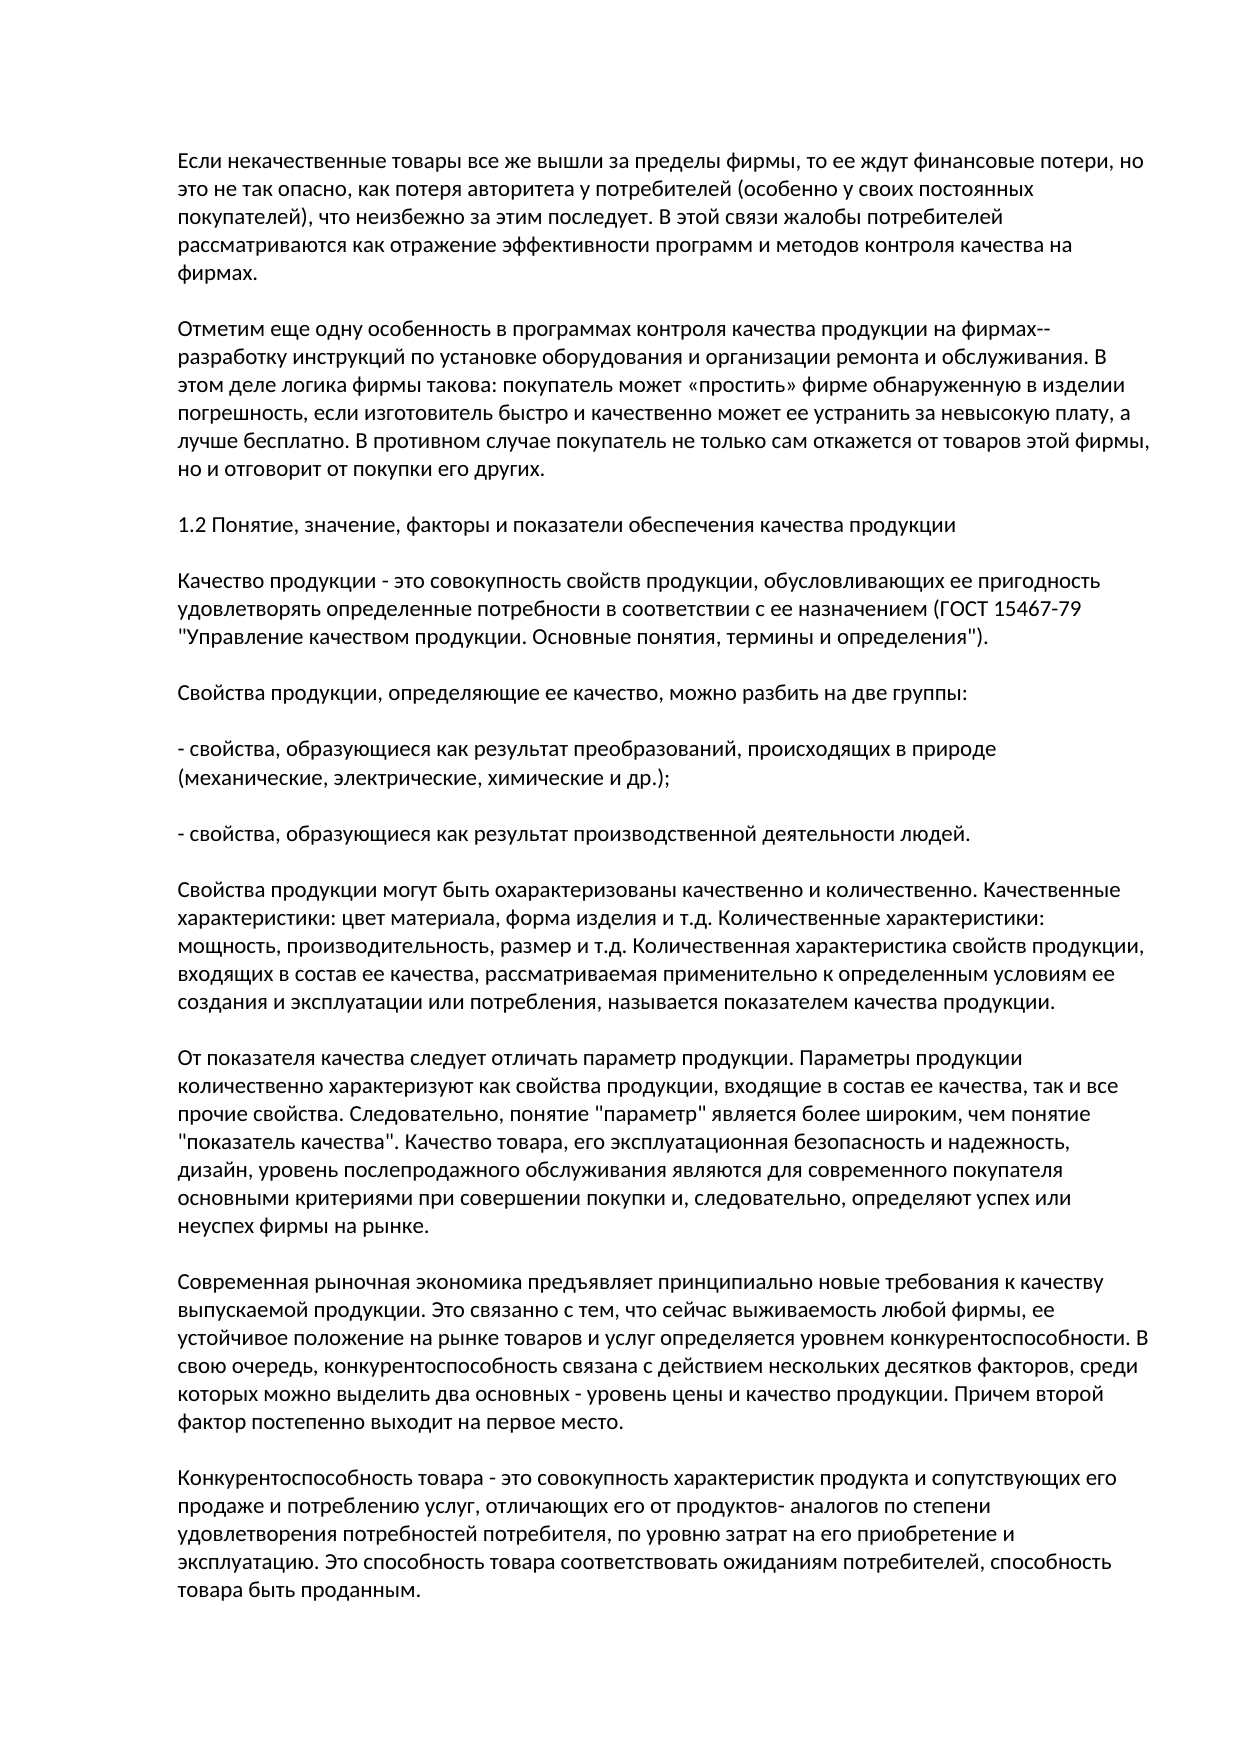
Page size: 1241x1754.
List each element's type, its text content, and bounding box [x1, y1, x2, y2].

text Современная рыночная экономика предъявляет принципиально новые требования к качеству выпускаемой продукции. Это связанно с тем, что сейчас выживаемость любой фирмы, ее устойчивое положение на рынке товаров и услуг определяется уровнем конкурентоспособности. В свою очередь, конкурентоспособность связана с действием нескольких десятков факторов, среди которых можно выделить два основных - уровень цены и качество продукции. Причем второй фактор постепенно выходит на первое место. [177, 1267, 1152, 1435]
text Свойства продукции, определяющие ее качество, можно разбить на две группы: [177, 678, 1152, 707]
text От показателя качества следует отличать параметр продукции. Параметры продукции количественно характеризуют как свойства продукции, входящие в состав ее качества, так и все прочие свойства. Следовательно, понятие "параметр" является более широким, чем понятие "показатель качества". Качество товара, его эксплуатационная безопасность и надежность, дизайн, уровень послепродажного обслуживания являются для современного покупателя основными критериями при совершении покупки и, следовательно, определяют успех или неуспех фирмы на рынке. [177, 1043, 1152, 1239]
text Если некачественные товары все же вышли за пределы фирмы, то ее ждут финансовые потери, но это не так опасно, как потеря авторитета у потребителей (особенно у своих постоянных покупателей), что неизбежно за этим последует. В этой связи жалобы потребителей рассматриваются как отражение эффективности программ и методов контроля качества на фирмах. [177, 146, 1152, 286]
text Конкурентоспособность товара - это совокупность характеристик продукта и сопутствующих его продаже и потреблению услуг, отличающих его от продуктов- аналогов по степени удовлетворения потребностей потребителя, по уровню затрат на его приобретение и эксплуатацию. Это способность товара соответствовать ожиданиям потребителей, способность товара быть проданным. [177, 1463, 1152, 1603]
text Отметим еще одну особенность в программах контроля качества продукции на фирмах--разработку инструкций по установке оборудования и организации ремонта и обслуживания. В этом деле логика фирмы такова: покупатель может «простить» фирме обнаруженную в изделии погрешность, если изготовитель быстро и качественно может ее устранить за невысокую плату, а лучше бесплатно. В противном случае покупатель не только сам откажется от товаров этой фирмы, но и отговорит от покупки его других. [177, 314, 1152, 482]
text Качество продукции - это совокупность свойств продукции, обусловливающих ее пригодность удовлетворять определенные потребности в соответствии с ее назначением (ГОСТ 15467-79 "Управление качеством продукции. Основные понятия, термины и определения"). [177, 566, 1152, 651]
text - свойства, образующиеся как результат производственной деятельности людей. [177, 819, 1152, 847]
text 1.2 Понятие, значение, факторы и показатели обеспечения качества продукции [177, 510, 1152, 538]
text Свойства продукции могут быть охарактеризованы качественно и количественно. Качественные характеристики: цвет материала, форма изделия и т.д. Количественные характеристики: мощность, производительность, размер и т.д. Количественная характеристика свойств продукции, входящих в состав ее качества, рассматриваемая применительно к определенным условиям ее создания и эксплуатации или потребления, называется показателем качества продукции. [177, 875, 1152, 1015]
text - свойства, образующиеся как результат преобразований, происходящих в природе (механические, электрические, химические и др.); [177, 734, 1152, 791]
